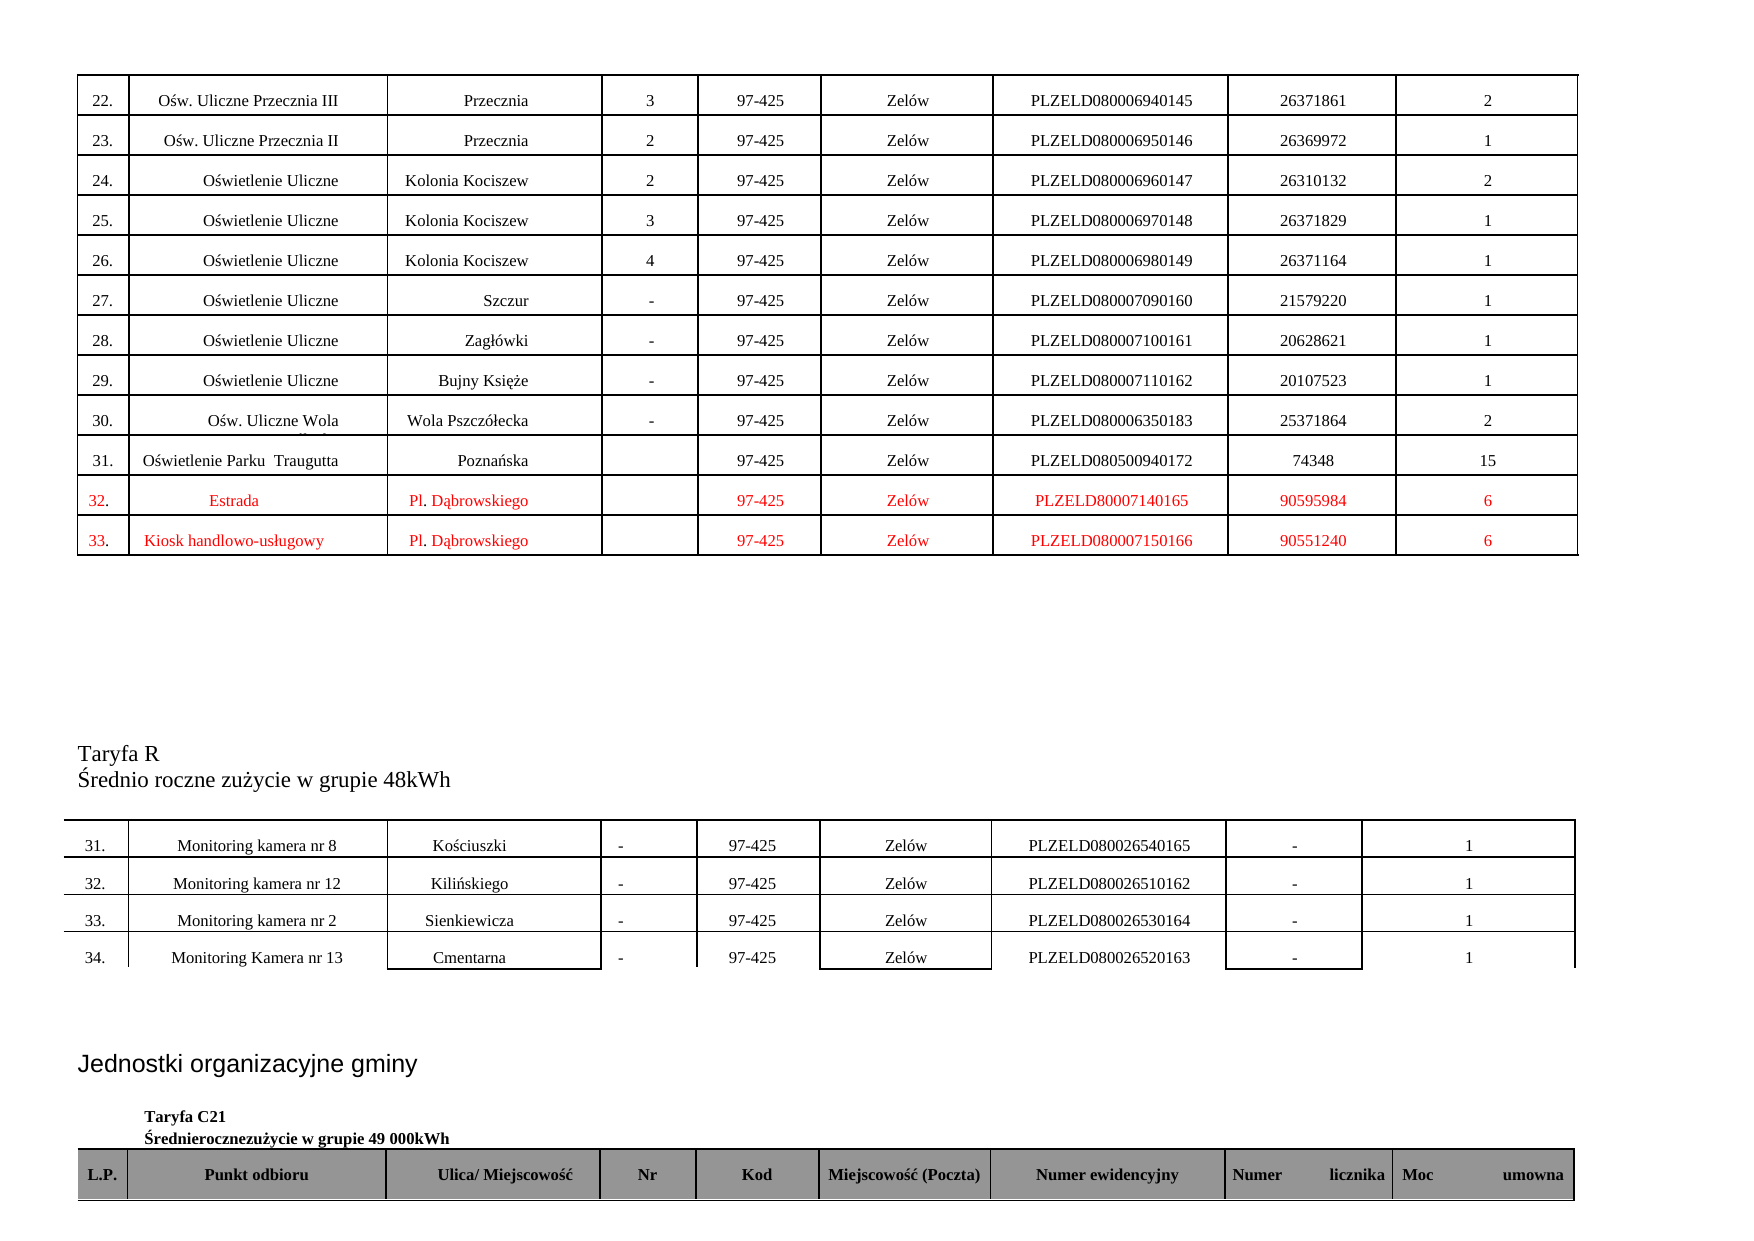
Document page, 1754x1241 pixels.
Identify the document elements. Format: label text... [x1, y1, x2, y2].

table_header Punkt odbioru [128, 1150, 385, 1199]
table_cell Kiosk handlowo-usługowy [130, 516, 387, 554]
table_cell PLZELD080007100161 [994, 316, 1227, 354]
table_cell 97-425 [699, 276, 820, 314]
table_cell Oświetlenie Parku Traugutta [130, 436, 387, 474]
table_cell Kilińskiego [388, 858, 600, 893]
table_cell 20628621 [1229, 316, 1395, 354]
table_cell Zelów [822, 116, 992, 154]
table_header Numer licznika [1226, 1150, 1392, 1199]
table_cell Oświetlenie Uliczne [130, 316, 387, 354]
table_cell Kolonia Kociszew [388, 156, 601, 194]
table_cell Zelów [822, 276, 992, 314]
table_header Moc umowna [1393, 1150, 1573, 1199]
table_cell PLZELD080006980149 [994, 236, 1227, 274]
table_cell 33. [64, 895, 128, 931]
table_cell PLZELD080007110162 [994, 356, 1227, 394]
table_cell - [603, 276, 697, 314]
table_cell Zelów [822, 516, 992, 554]
table_header Nr [601, 1150, 695, 1199]
table_cell Estrada [130, 476, 387, 514]
table_cell Ośw. Uliczne Przecznia III [130, 76, 387, 114]
table_cell Zelów [822, 476, 992, 514]
table_cell Zelów [822, 396, 992, 434]
table_cell - [603, 396, 697, 434]
table_cell 1 [1363, 932, 1574, 968]
table_cell 97-425 [699, 436, 820, 474]
table_cell Zelów [822, 436, 992, 474]
table_cell 1 [1397, 196, 1577, 234]
table_cell PLZELD080007090160 [994, 276, 1227, 314]
table_cell Oświetlenie Uliczne [130, 356, 387, 394]
table_cell Szczur [388, 276, 601, 314]
table_header 1 [1363, 821, 1574, 856]
table_cell - [602, 858, 696, 893]
table_cell Pl. Dąbrowskiego [388, 476, 601, 514]
table_cell 31. [78, 436, 128, 474]
table_cell 26. [78, 236, 128, 274]
table_cell 6 [1397, 476, 1577, 514]
table_cell Oświetlenie Uliczne [130, 196, 387, 234]
table_cell 3 [603, 196, 697, 234]
table_cell 21579220 [1229, 276, 1395, 314]
text Jednostki organizacyjne gminy [77, 1049, 1502, 1077]
table_cell 97-425 [699, 156, 820, 194]
table_header - [1227, 821, 1361, 856]
table_cell Monitoring Kamera nr 13 [129, 932, 387, 968]
table_cell 90595984 [1229, 476, 1395, 514]
table_cell - [1227, 932, 1361, 968]
table_header Miejscowość (Poczta) [820, 1150, 990, 1199]
table_cell PLZELD080006960147 [994, 156, 1227, 194]
table_cell 26371164 [1229, 236, 1395, 274]
table_cell 1 [1363, 858, 1574, 893]
table_cell 32. [78, 476, 128, 514]
table_cell Wola Pszczółecka [388, 396, 601, 434]
table_cell 26310132 [1229, 156, 1395, 194]
table_header 97-425 [698, 821, 819, 856]
table_cell Poznańska [388, 436, 601, 474]
table_cell 97-425 [699, 396, 820, 434]
table_cell 26371861 [1229, 76, 1395, 114]
table_cell 97-425 [698, 858, 819, 893]
table_cell [603, 436, 697, 474]
table_cell Zelów [822, 316, 992, 354]
table_cell 97-425 [699, 196, 820, 234]
table_cell - [602, 932, 697, 968]
table_header L.P. [78, 1150, 127, 1199]
table_cell PLZELD080026510162 [992, 858, 1225, 893]
table_cell 2 [1397, 156, 1577, 194]
table_cell Kolonia Kociszew [388, 236, 601, 274]
table_cell Zelów [821, 932, 991, 968]
table_cell 97-425 [699, 76, 820, 114]
table_cell PLZELD080007150166 [994, 516, 1227, 554]
table_cell PLZELD080006350183 [994, 396, 1227, 434]
table_header Numer ewidencyjny [991, 1150, 1224, 1199]
table_cell Przecznia [388, 116, 601, 154]
table_cell Oświetlenie Uliczne [130, 276, 387, 314]
table_cell 6 [1397, 516, 1577, 554]
table_cell [603, 516, 697, 554]
table_cell Sienkiewicza [388, 895, 600, 931]
table_cell PLZELD80007140165 [994, 476, 1227, 514]
table_cell 2 [1397, 396, 1577, 434]
table_header PLZELD080026540165 [992, 821, 1225, 856]
table_cell 97-425 [699, 516, 820, 554]
table_cell 20107523 [1229, 356, 1395, 394]
table_cell 30. [78, 396, 128, 434]
table_cell 33. [78, 516, 128, 554]
table_cell 28. [78, 316, 128, 354]
table_cell Zelów [822, 356, 992, 394]
table_cell 97-425 [699, 236, 820, 274]
table_cell Zagłówki [388, 316, 601, 354]
table_cell 29. [78, 356, 128, 394]
table_cell 97-425 [699, 476, 820, 514]
table_cell [603, 476, 697, 514]
table_cell 25371864 [1229, 396, 1395, 434]
table_cell Zelów [822, 156, 992, 194]
table_cell Oświetlenie Uliczne [130, 236, 387, 274]
table_cell 97-425 [698, 895, 819, 931]
table_header Ulica/ Miejscowość [387, 1150, 599, 1199]
table_cell Przecznia [388, 76, 601, 114]
table_cell PLZELD080026530164 [992, 895, 1225, 931]
table_cell 25. [78, 196, 128, 234]
table_cell 2 [1397, 76, 1577, 114]
table_cell Kolonia Kociszew [388, 196, 601, 234]
table_cell Zelów [822, 196, 992, 234]
table_cell 4 [603, 236, 697, 274]
table_cell PLZELD080500940172 [994, 436, 1227, 474]
table_cell 34. [64, 932, 128, 968]
table_cell 15 [1397, 436, 1577, 474]
table_cell 26369972 [1229, 116, 1395, 154]
table_cell 23. [78, 116, 128, 154]
table_cell 32. [64, 858, 128, 893]
text Średnierocznezużycie w grupie 49 000kWh [144, 1129, 1502, 1148]
table_cell 1 [1397, 356, 1577, 394]
table_cell 24. [78, 156, 128, 194]
table_header Kościuszki [388, 821, 600, 856]
table_cell PLZELD080006940145 [994, 76, 1227, 114]
table_cell 74348 [1229, 436, 1395, 474]
table_cell PLZELD080026520163 [992, 932, 1225, 968]
text Średnio roczne zużycie w grupie 48kWh [77, 766, 1502, 793]
table_header Monitoring kamera nr 8 [129, 821, 387, 856]
text Taryfa C21 [144, 1106, 1502, 1126]
table_cell 1 [1397, 276, 1577, 314]
table_cell PLZELD080006970148 [994, 196, 1227, 234]
table_header Zelów [821, 821, 991, 856]
table_cell Zelów [821, 895, 991, 931]
table_cell 90551240 [1229, 516, 1395, 554]
table_cell Ośw. Uliczne Wola Pszczółecka [130, 396, 387, 434]
table_cell - [603, 356, 697, 394]
table_cell Bujny Księże [388, 356, 601, 394]
table_cell Monitoring kamera nr 12 [129, 858, 387, 893]
table_cell 97-425 [697, 932, 819, 968]
table_cell 2 [603, 116, 697, 154]
table_cell Pl. Dąbrowskiego [388, 516, 601, 554]
table_cell 1 [1397, 116, 1577, 154]
table_cell 27. [78, 276, 128, 314]
table_cell PLZELD080006950146 [994, 116, 1227, 154]
table_cell - [1227, 858, 1361, 893]
table_cell Zelów [822, 76, 992, 114]
table_cell - [1227, 895, 1361, 931]
table_cell 3 [603, 76, 697, 114]
table_cell 1 [1363, 895, 1574, 931]
table_cell - [602, 895, 696, 931]
table_cell Zelów [821, 858, 991, 893]
table_cell Zelów [822, 236, 992, 274]
table_cell 22. [78, 76, 128, 114]
table_header - [602, 821, 696, 856]
table_cell 2 [603, 156, 697, 194]
table_header Kod [697, 1150, 818, 1199]
table_cell Monitoring kamera nr 2 [129, 895, 387, 931]
table_cell Oświetlenie Uliczne [130, 156, 387, 194]
table_cell 97-425 [699, 316, 820, 354]
table_cell Ośw. Uliczne Przecznia II [130, 116, 387, 154]
table_cell 26371829 [1229, 196, 1395, 234]
table_cell 97-425 [699, 116, 820, 154]
table_cell 97-425 [699, 356, 820, 394]
text Taryfa R [77, 740, 1502, 766]
table_header 31. [64, 821, 128, 856]
table_cell - [603, 316, 697, 354]
table_cell 1 [1397, 316, 1577, 354]
table_cell 1 [1397, 236, 1577, 274]
table_cell Cmentarna [388, 932, 600, 968]
